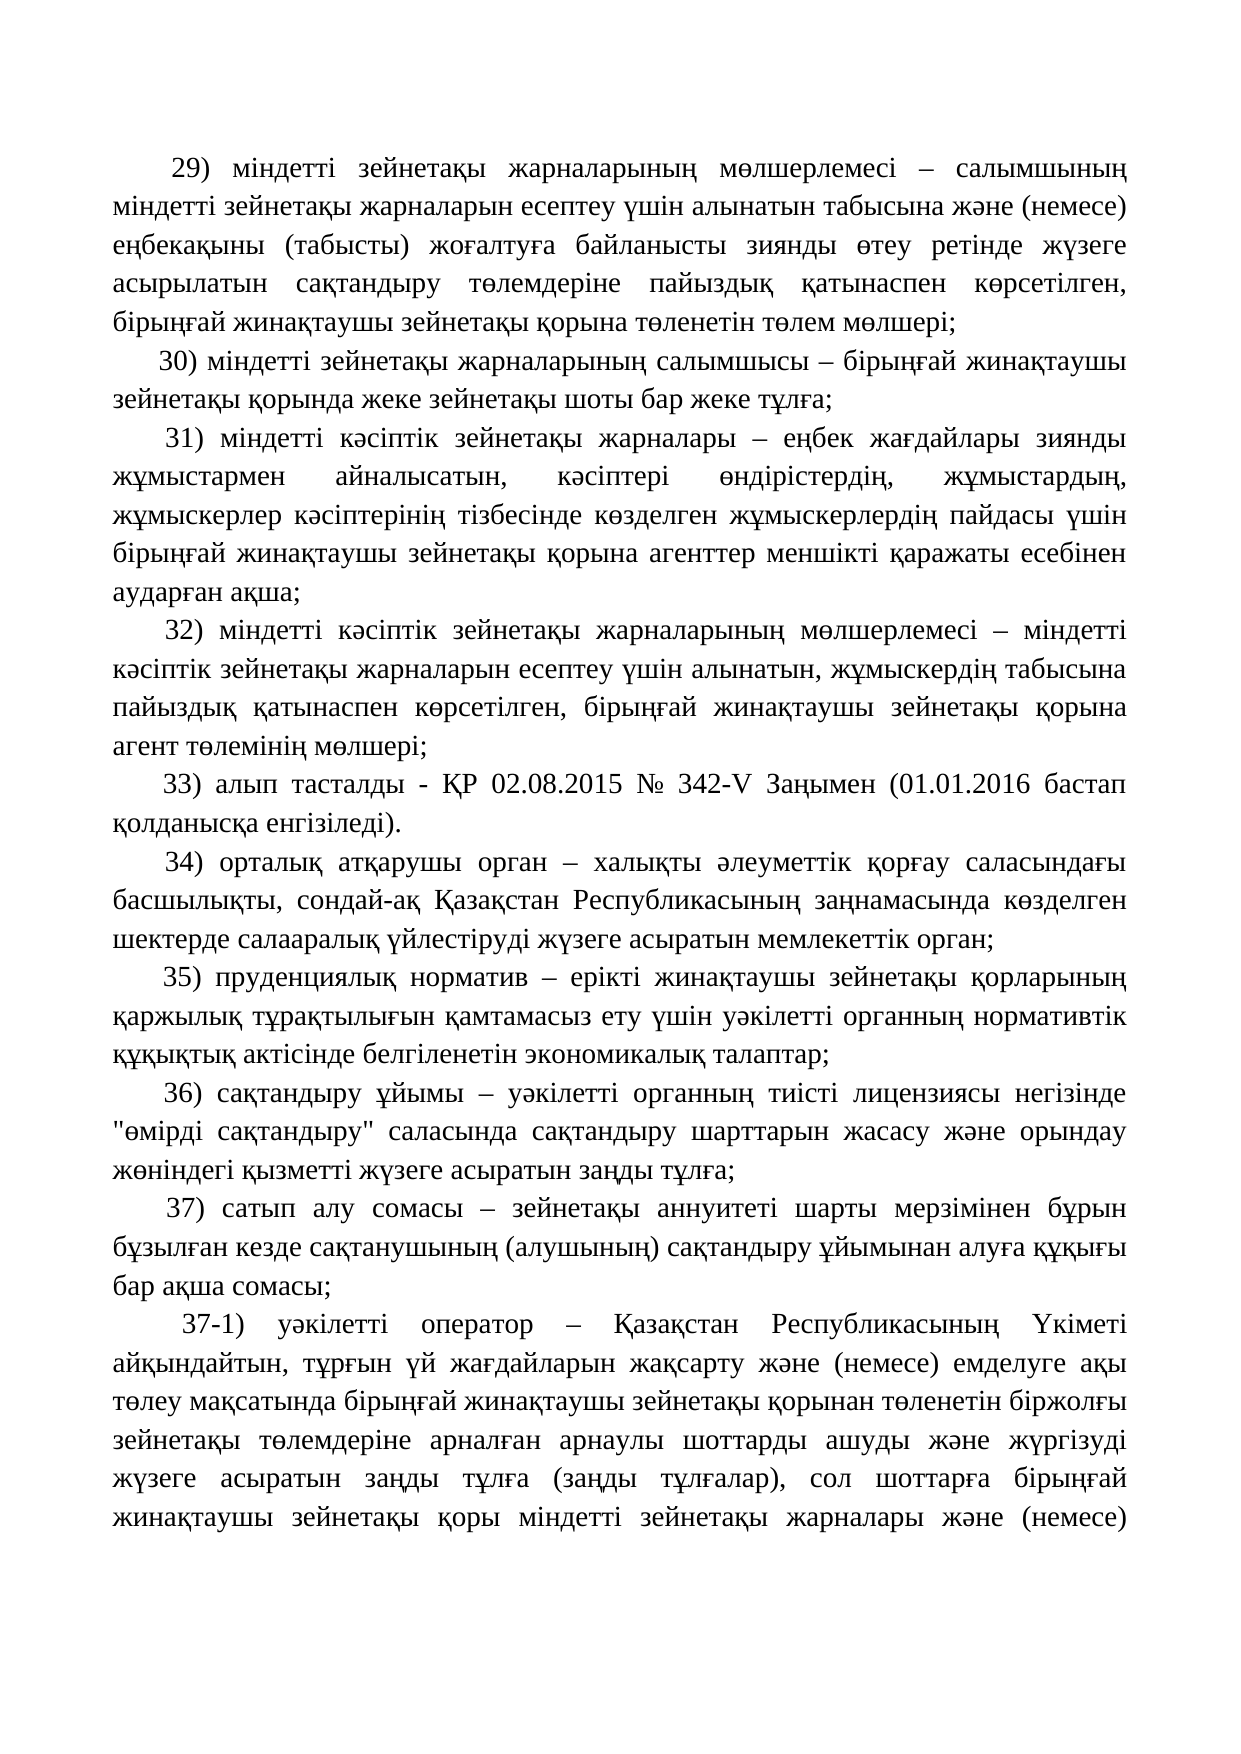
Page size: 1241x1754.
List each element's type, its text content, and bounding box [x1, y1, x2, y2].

text 31) міндетті кәсіптік зейнетақы жарналары – еңбек жағдайлары зиянды жұмыстармен айналысатын, кәсіптері өндірістердің, жұмыстардың, жұмыскерлер кәсіптерінің тізбесінде көзделген жұмыскерлердің пайдасы үшін бірыңғай жинақтаушы зейнетақы қорына агенттер меншікті қаражаты есебінен аударған ақша; [112, 420, 1128, 607]
text 35) пруденциялық норматив – ерікті жинақтаушы зейнетақы қорларының қаржылық тұрақтылығын қамтамасыз ету үшiн уәкілетті органның нормативтік құқықтық актісінде белгiленетiн экономикалық талаптар; [112, 959, 1128, 1070]
text 34) орталық атқарушы орган – халықты әлеуметтiк қорғау саласындағы басшылықты, сондай-ақ Қазақстан Республикасының заңнамасында көзделген шектерде салааралық үйлестіруді жүзеге асыратын мемлекеттiк орган; [112, 844, 1128, 954]
text 36) сақтандыру ұйымы – уәкiлеттi органның тиiстi лицензиясы негiзiнде "өмiрдi сақтандыру" саласында сақтандыру шарттарын жасасу және орындау жөнiндегi қызметтi жүзеге асыратын заңды тұлға; [112, 1075, 1128, 1186]
text 33) алып тасталды - ҚР 02.08.2015 № 342-V Заңымен (01.01.2016 бастап қолданысқа енгізіледі). [112, 767, 1128, 839]
text 37) сатып алу сомасы – зейнетақы аннуитетi шарты мерзiмiнен бұрын бұзылған кезде сақтанушының (алушының) сақтандыру ұйымынан алуға құқығы бар ақша сомасы; [112, 1191, 1128, 1301]
text 29) мiндеттi зейнетақы жарналарының мөлшерлемесi – салымшының мiндеттi зейнетақы жарналарын есептеу үшін алынатын табысына және (немесе) еңбекақыны (табысты) жоғалтуға байланысты зиянды өтеу ретінде жүзеге асырылатын сақтандыру төлемдеріне пайыздық қатынаспен көрсетілген, бірыңғай жинақтаушы зейнетақы қорына төленетiн төлем мөлшерi; [112, 150, 1128, 338]
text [112, 1306, 1128, 1532]
text 32) міндетті кәсіптік зейнетақы жарналарының мөлшерлемесi – міндетті кәсіптік зейнетақы жарналарын есептеу үшiн алынатын, жұмыскердің табысына пайыздық қатынаспен көрсетiлген, бірыңғай жинақтаушы зейнетақы қорына агент төлемінің мөлшерi; [112, 612, 1128, 762]
text 30) мiндеттi зейнетақы жарналарының салымшысы – бірыңғай жинақтаушы зейнетақы қорында жеке зейнетақы шоты бар жеке тұлға; [112, 343, 1128, 415]
